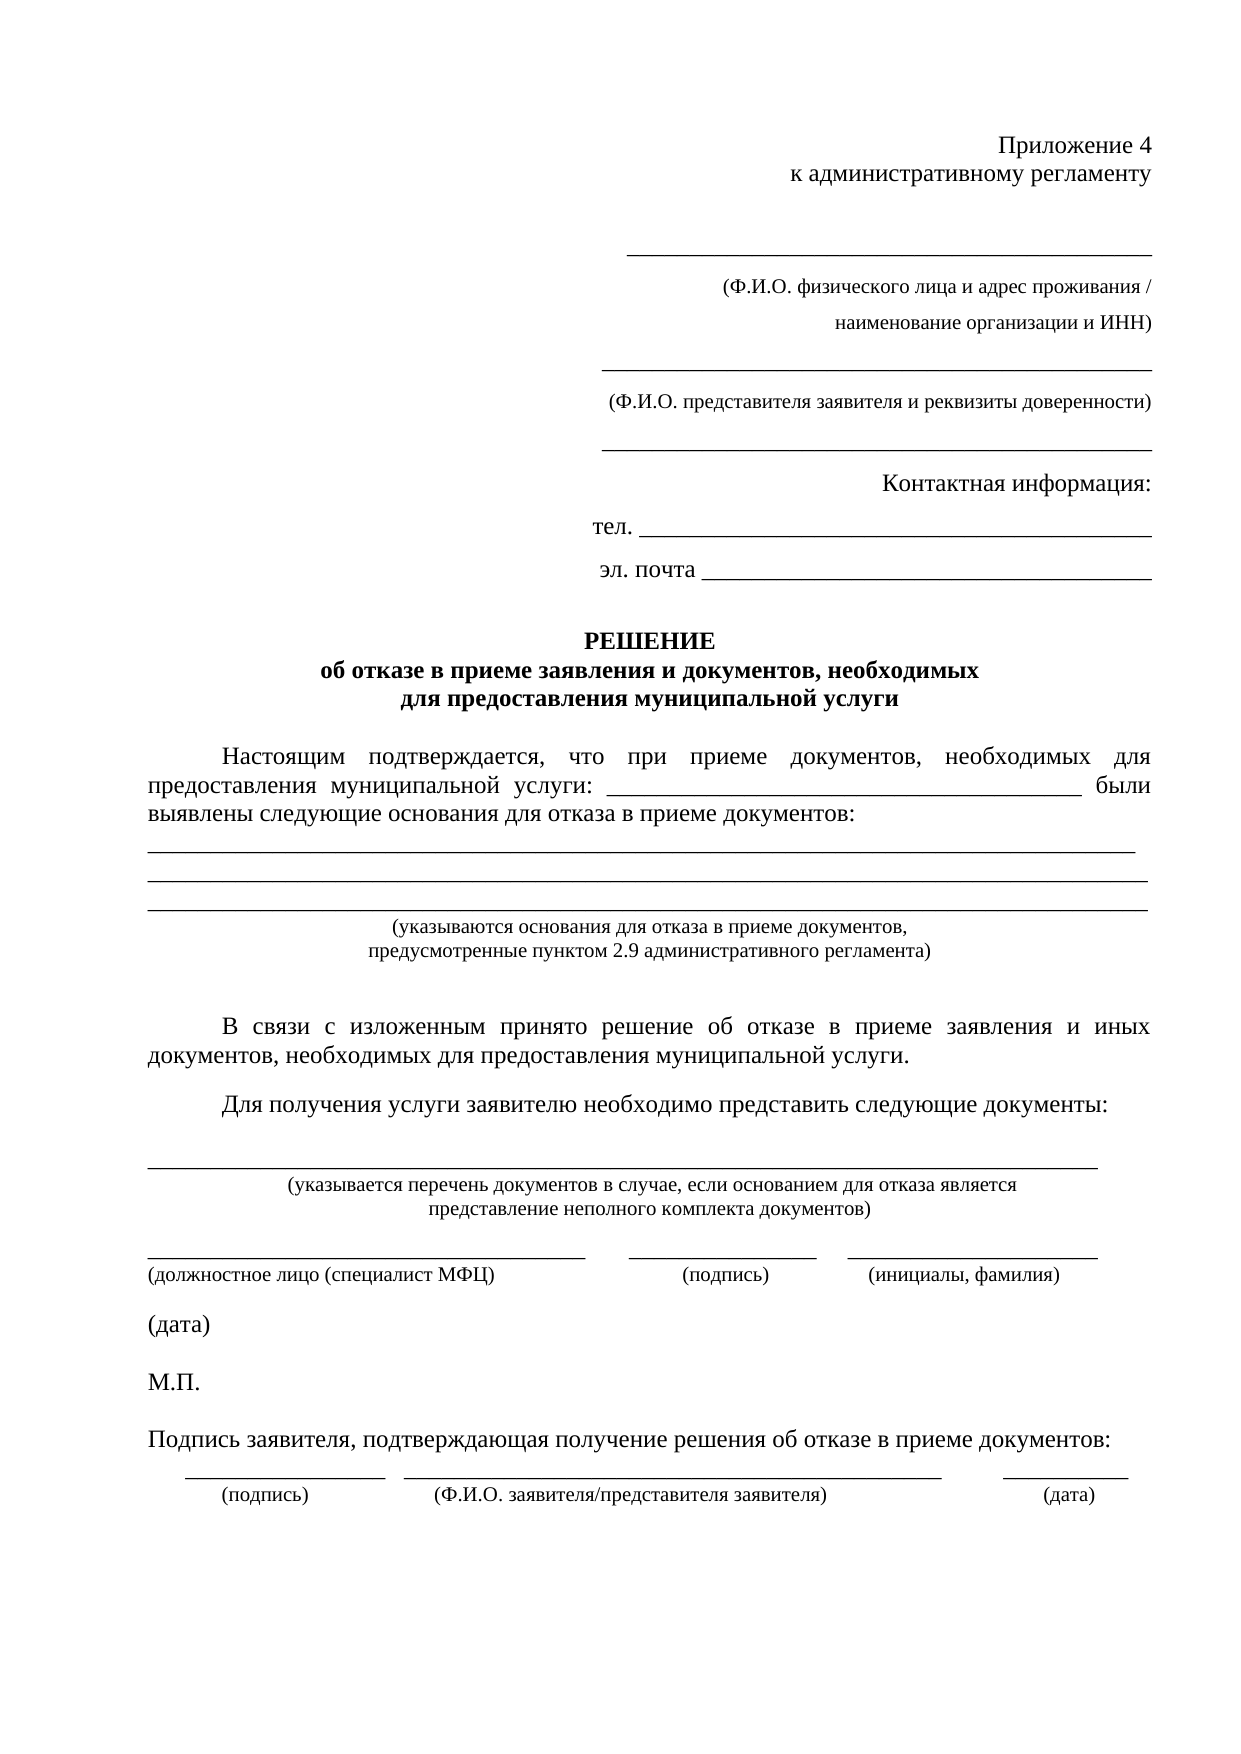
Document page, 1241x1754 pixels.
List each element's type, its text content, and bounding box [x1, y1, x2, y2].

text (Ф.И.О. физического лица и адрес проживания / [148, 273, 1152, 298]
text (подпись) (Ф.И.О. заявителя/представителя заявителя) (дата) [148, 1482, 1152, 1506]
text Для получения услуги заявителю необходимо представить следующие документы: [148, 1089, 1152, 1118]
text __________________________________________ [148, 230, 1152, 259]
text (указывается перечень документов в случае, если основанием для отказа является [148, 1172, 1152, 1196]
text Подпись заявителя, подтверждающая получение решения об отказе в приеме документов: [148, 1424, 1152, 1453]
text ____________________________________________ [148, 425, 1152, 453]
text (должностное лицо (специалист МФЦ) (подпись) (инициалы, фамилия) [148, 1261, 1152, 1286]
text В связи с изложенным принято решение об отказе в приеме заявления и иных документов, необходимых для предоставления муниципальной услуги. [148, 1011, 1152, 1069]
text М.П. [148, 1367, 1152, 1396]
text (Ф.И.О. представителя заявителя и реквизиты доверенности) [148, 389, 1152, 413]
text Приложение 4 [148, 130, 1152, 158]
text ________________________________________________________________________________________________________________________________________________________________ [148, 856, 1152, 913]
text ____________________________________________________________________________ [148, 1143, 1152, 1172]
text тел. _________________________________________ [148, 511, 1152, 540]
text Настоящим подтверждается, что при приеме документов, необходимых для предоставления муниципальной услуги: ______________________________________ были выявлены следующие основания для отказа в приеме документов: [148, 741, 1152, 827]
text предусмотренные пунктом 2.9 административного регламента) [148, 938, 1152, 962]
text ____________________________________________ [148, 346, 1152, 374]
text представление неполного комплекта документов) [148, 1196, 1152, 1220]
text (дата) [148, 1309, 1152, 1338]
text наименование организации и ИНН) [148, 309, 1152, 334]
text Контактная информация: [148, 468, 1152, 497]
text ___________________________________ _______________ ____________________ [148, 1233, 1152, 1261]
text РЕШЕНИЕ [148, 626, 1152, 655]
text (указываются основания для отказа в приеме документов, [148, 913, 1152, 938]
text к административному регламенту [148, 158, 1152, 187]
text эл. почта ____________________________________ [148, 554, 1152, 583]
text _______________________________________________________________________________ [148, 827, 1152, 856]
text ________________ ___________________________________________ __________ [148, 1453, 1152, 1482]
text об отказе в приеме заявления и документов, необходимых для предоставления муниципальной услуги [148, 655, 1152, 712]
